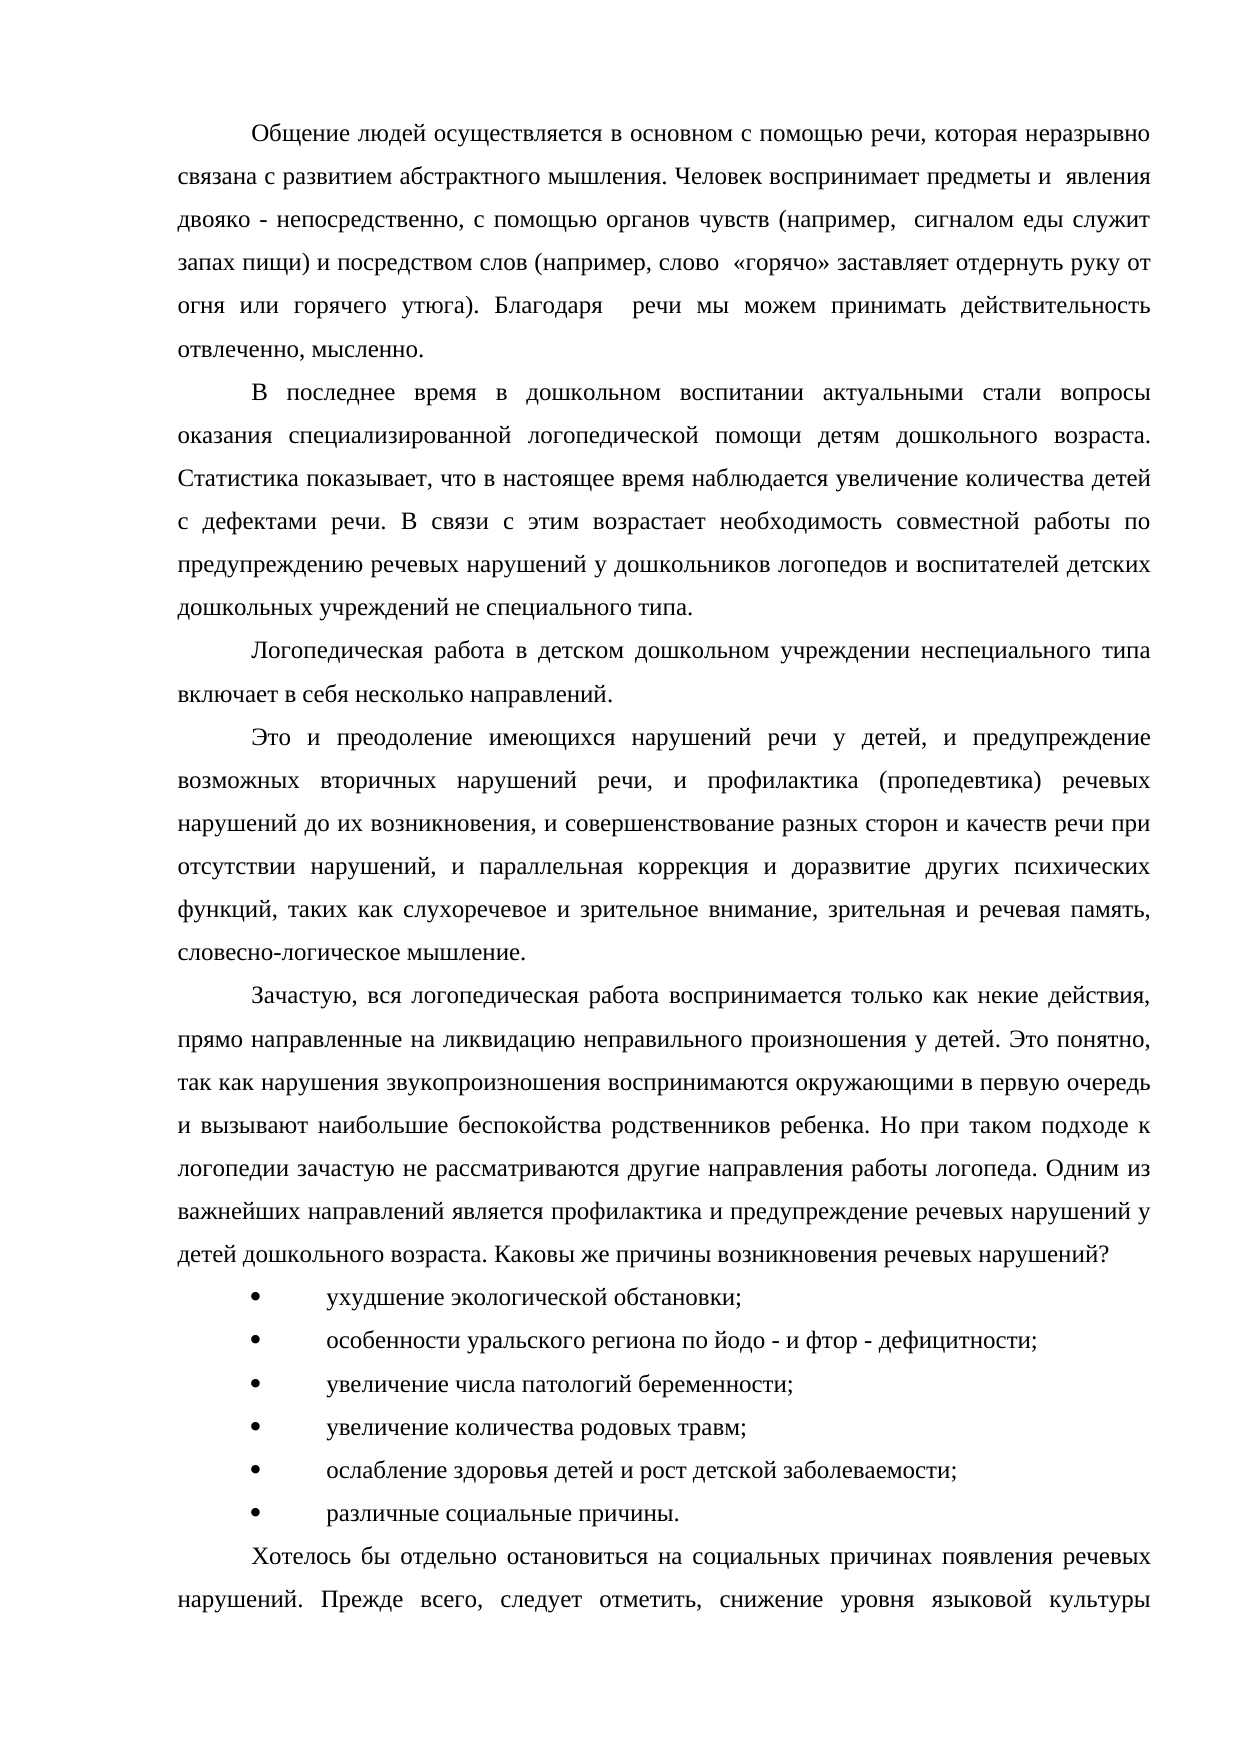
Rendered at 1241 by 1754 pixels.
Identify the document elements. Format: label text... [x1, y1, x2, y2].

list ухудшение экологической обстановки; [177, 1282, 1152, 1311]
list ослабление здоровья детей и рост детской заболеваемости; [177, 1455, 1152, 1484]
text Общение людей осуществляется в основном с помощью речи, которая неразрывно связана с развитием абстрактного мышления. Человек воспринимает предметы и явления двояко - непосредственно, с помощью органов чувств (например, сигналом еды служит запах пищи) и посредством слов (например, слово «горячо» заставляет отдернуть руку от огня или горячего утюга). Благодаря речи мы можем принимать действительность отвлеченно, мысленно. [177, 118, 1152, 362]
text Это и преодоление имеющихся нарушений речи у детей, и предупреждение возможных вторичных нарушений речи, и профилактика (пропедевтика) речевых нарушений до их возникновения, и совершенствование разных сторон и качеств речи при отсутствии нарушений, и параллельная коррекция и доразвитие других психических функций, таких как слухоречевое и зрительное внимание, зрительная и речевая память, словесно-логическое мышление. [177, 722, 1152, 966]
text В последнее время в дошкольном воспитании актуальными стали вопросы оказания специализированной логопедической помощи детям дошкольного возраста. Статистика показывает, что в настоящее время наблюдается увеличение количества детей с дефектами речи. В связи с этим возрастает необходимость совместной работы по предупреждению речевых нарушений у дошкольников логопедов и воспитателей детских дошкольных учреждений не специального типа. [177, 377, 1152, 621]
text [177, 1541, 1152, 1613]
list увеличение количества родовых травм; [177, 1412, 1152, 1441]
text Логопедическая работа в детском дошкольном учреждении неспециального типа включает в себя несколько направлений. [177, 636, 1152, 707]
list различные социальные причины. [177, 1498, 1152, 1527]
list особенности уральского региона по йодо - и фтор - дефицитности; [177, 1326, 1152, 1354]
text Зачастую, вся логопедическая работа воспринимается только как некие действия, прямо направленные на ликвидацию неправильного произношения у детей. Это понятно, так как нарушения звукопроизношения воспринимаются окружающими в первую очередь и вызывают наибольшие беспокойства родственников ребенка. Но при таком подходе к логопедии зачастую не рассматриваются другие направления работы логопеда. Одним из важнейших направлений является профилактика и предупреждение речевых нарушений у детей дошкольного возраста. Каковы же причины возникновения речевых нарушений? [177, 981, 1152, 1268]
list увеличение числа патологий беременности; [177, 1369, 1152, 1397]
